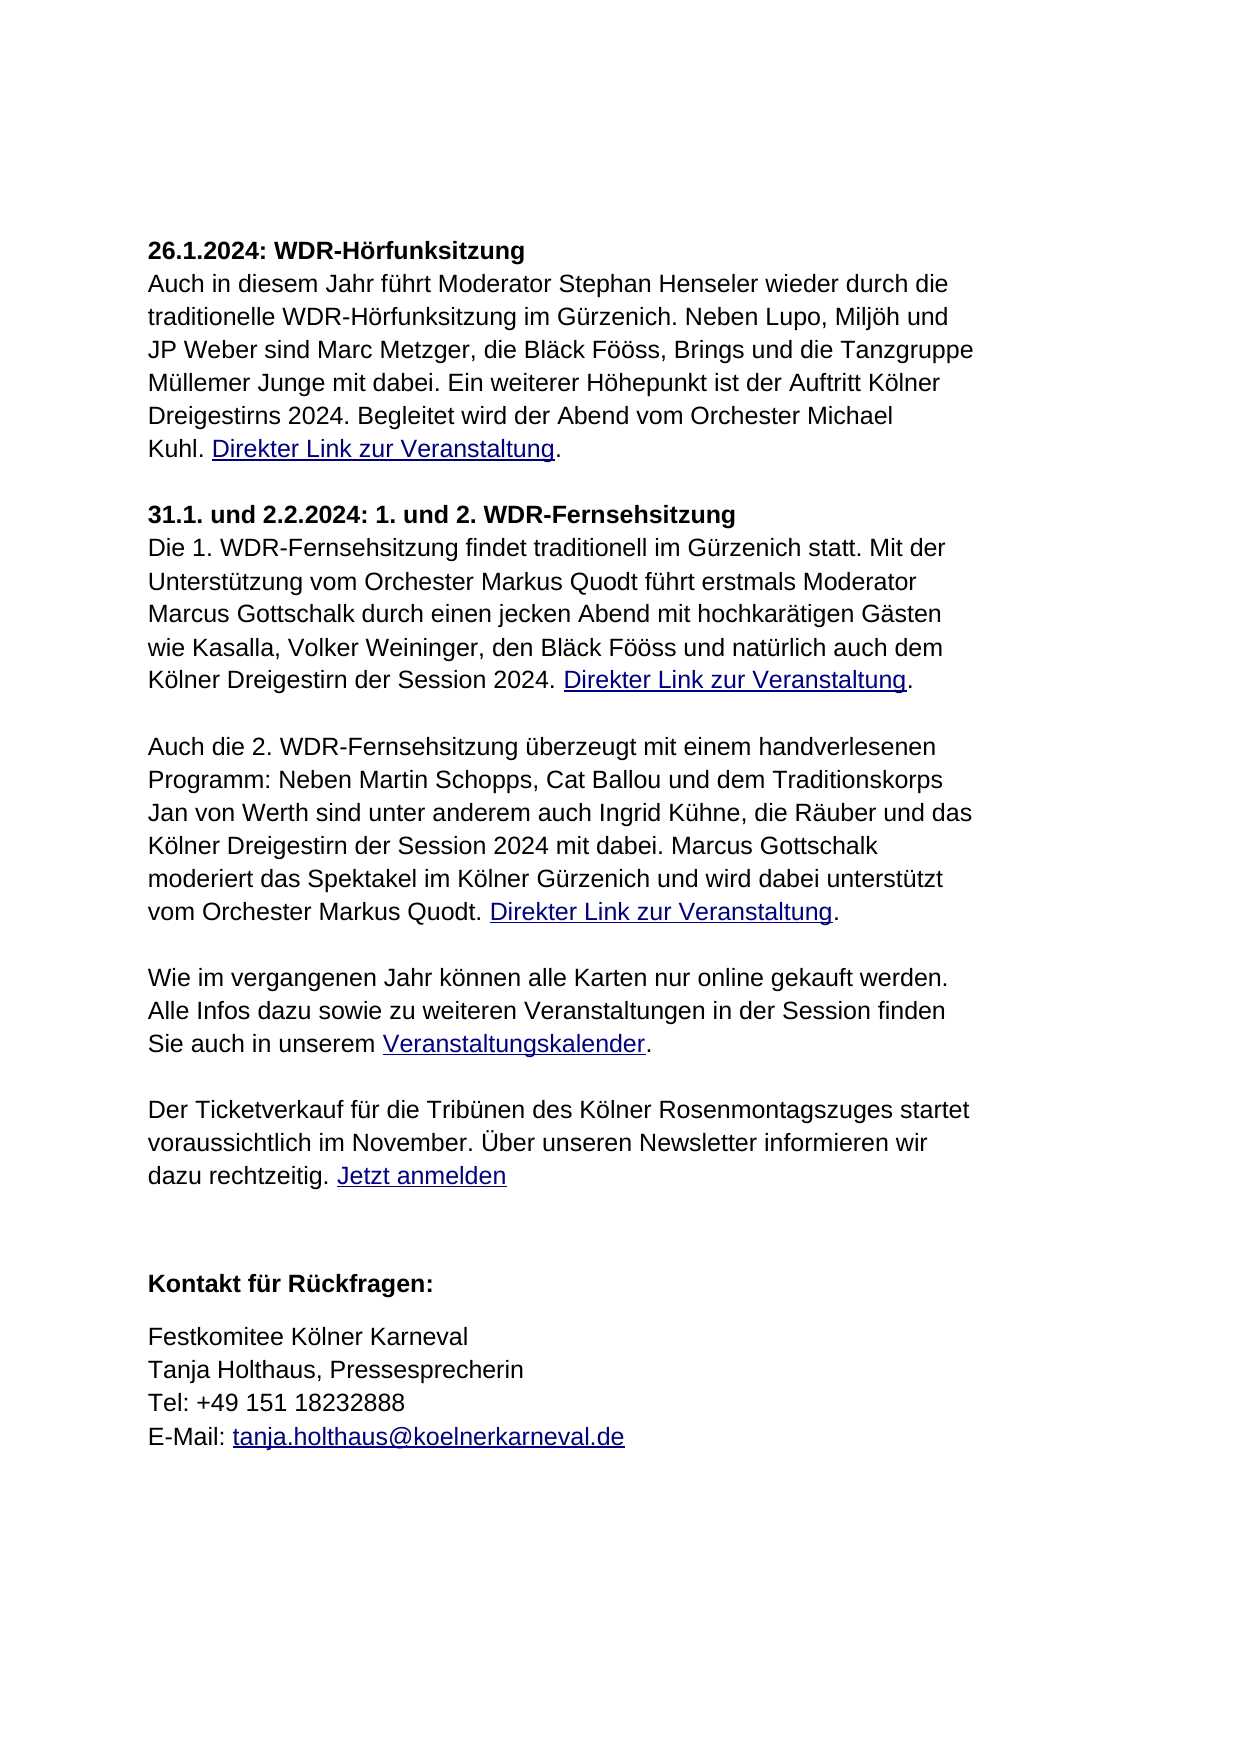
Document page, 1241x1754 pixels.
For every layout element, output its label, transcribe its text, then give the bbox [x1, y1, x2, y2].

text Festkomitee Kölner Karneval Tanja Holthaus, Pressesprecherin Tel: +49 151 18232888 E-Mail: tanja.holthaus@koelnerkarneval.de [148, 1322, 974, 1450]
text 26.1.2024: WDR-Hörfunksitzung Auch in diesem Jahr führt Moderator Stephan Henseler wieder durch die traditionelle WDR-Hörfunksitzung im Gürzenich. Neben Lupo, Miljöh und JP Weber sind Marc Metzger, die Bläck Fööss, Brings und die Tanzgruppe Müllemer Junge mit dabei. Ein weiterer Höhepunkt ist der Auftritt Kölner Dreigestirns 2024. Begleitet wird der Abend vom Orchester Michael Kuhl. Direkter Link zur Veranstaltung. 31.1. und 2.2.2024: 1. und 2. WDR-Fernsehsitzung Die 1. WDR-Fernsehsitzung findet traditionell im Gürzenich statt. Mit der Unterstützung vom Orchester Markus Quodt führt erstmals Moderator Marcus Gottschalk durch einen jecken Abend mit hochkarätigen Gästen wie Kasalla, Volker Weininger, den Bläck Fööss und natürlich auch dem Kölner Dreigestirn der Session 2024. Direkter Link zur Veranstaltung. Auch die 2. WDR-Fernsehsitzung überzeugt mit einem handverlesenen Programm: Neben Martin Schopps, Cat Ballou und dem Traditionskorps Jan von Werth sind unter anderem auch Ingrid Kühne, die Räuber und das Kölner Dreigestirn der Session 2024 mit dabei. Marcus Gottschalk moderiert das Spektakel im Kölner Gürzenich und wird dabei unterstützt vom Orchester Markus Quodt. Direkter Link zur Veranstaltung. Wie im vergangenen Jahr können alle Karten nur online gekauft werden. Alle Infos dazu sowie zu weiteren Veranstaltungen in der Session finden Sie auch in unserem Veranstaltungskalender. Der Ticketverkauf für die Tribünen des Kölner Rosenmontagszuges startet voraussichtlich im November. Über unseren Newsletter informieren wir dazu rechtzeitig. Jetzt anmelden [148, 236, 974, 1189]
text Kontakt für Rückfragen: [148, 1268, 974, 1297]
